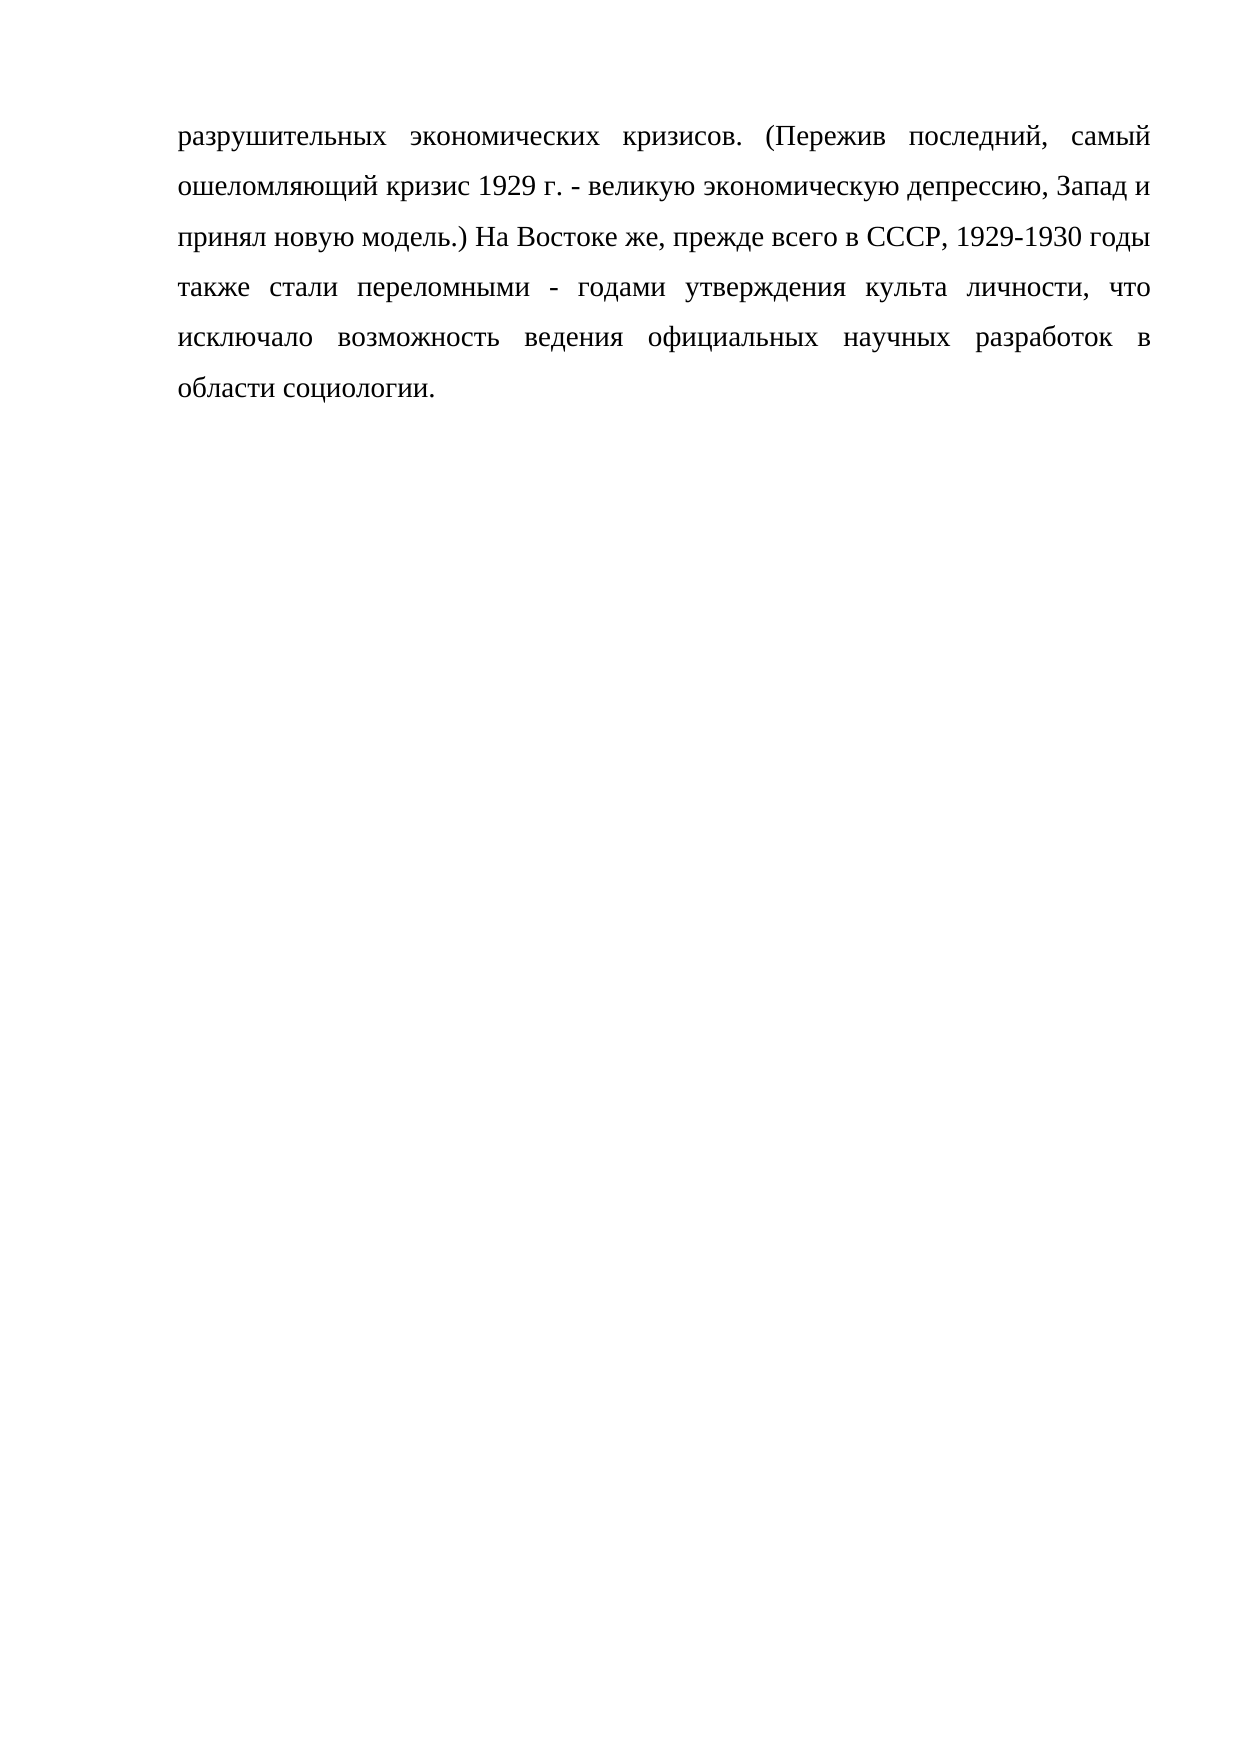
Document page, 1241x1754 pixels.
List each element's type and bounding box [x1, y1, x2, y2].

text [177, 118, 1152, 403]
